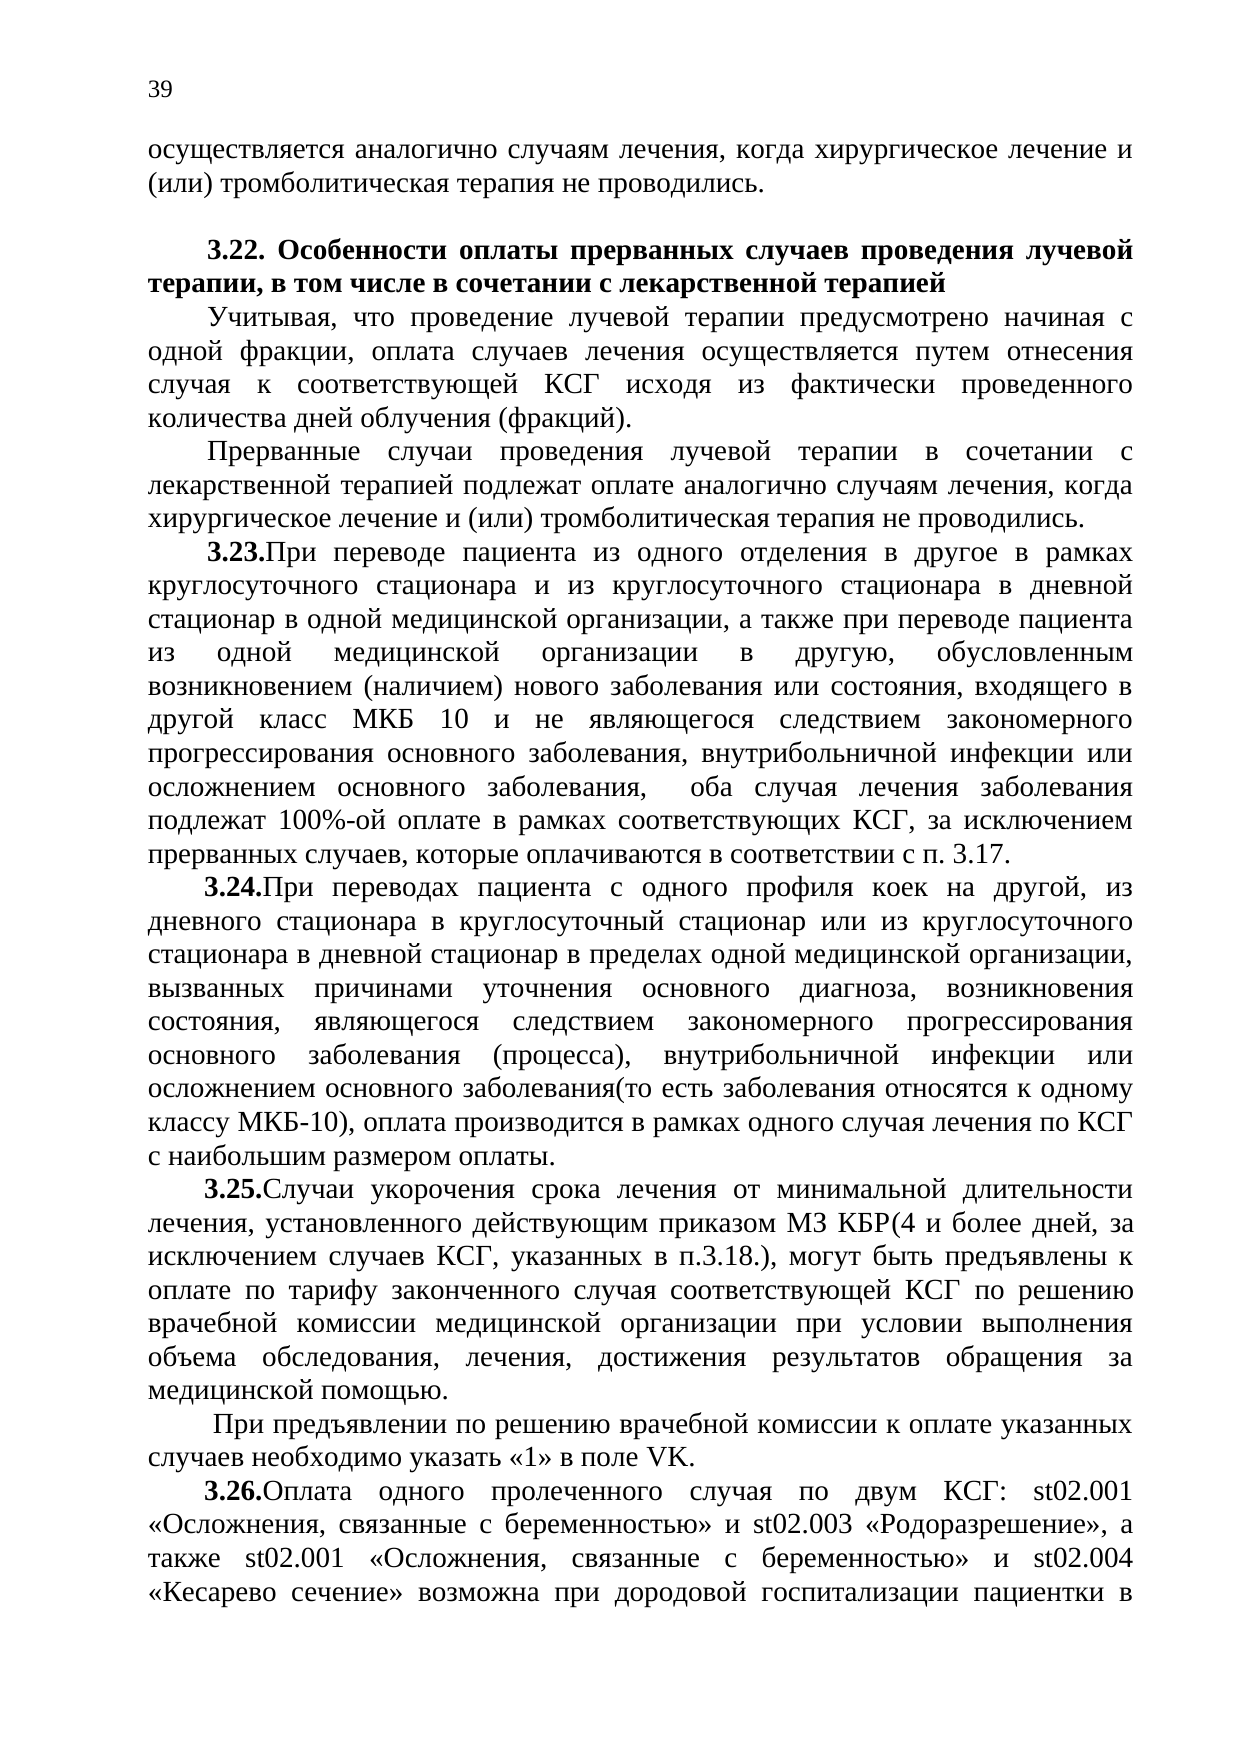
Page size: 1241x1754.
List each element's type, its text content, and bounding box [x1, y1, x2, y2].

text 3.22. Особенности оплаты прерванных случаев проведения лучевой терапии, в том числе в сочетании с лекарственной терапией [148, 232, 1134, 299]
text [148, 131, 1134, 198]
text Учитывая, что проведение лучевой терапии предусмотрено начиная с одной фракции, оплата случаев лечения осуществляется путем отнесения случая к соответствующей КСГ исходя из фактически проведенного количества дней облучения (фракций). [148, 299, 1134, 433]
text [148, 1473, 1134, 1607]
text Прерванные случаи проведения лучевой терапии в сочетании с лекарственной терапией подлежат оплате аналогично случаям лечения, когда хирургическое лечение и (или) тромболитическая терапия не проводились. [148, 433, 1134, 534]
text 3.24.При переводах пациента с одного профиля коек на другой, из дневного стационара в круглосуточный стационар или из круглосуточного стационара в дневной стационар в пределах одной медицинской организации, вызванных причинами уточнения основного диагноза, возникновения состояния, являющегося следствием закономерного прогрессирования основного заболевания (процесса), внутрибольничной инфекции или осложнением основного заболевания(то есть заболевания относятся к одному классу МКБ-10), оплата производится в рамках одного случая лечения по КСГ с наибольшим размером оплаты. [148, 869, 1134, 1171]
text 3.23.При переводе пациента из одного отделения в другое в рамках круглосуточного стационара и из круглосуточного стационара в дневной стационар в одной медицинской организации, а также при переводе пациента из одной медицинской организации в другую, обусловленным возникновением (наличием) нового заболевания или состояния, входящего в другой класс МКБ 10 и не являющегося следствием закономерного прогрессирования основного заболевания, внутрибольничной инфекции или осложнением основного заболевания, оба случая лечения заболевания подлежат 100%-ой оплате в рамках соответствующих КСГ, за исключением прерванных случаев, которые оплачиваются в соответствии с п. 3.17. [148, 534, 1134, 869]
text 3.25.Случаи укорочения срока лечения от минимальной длительности лечения, установленного действующим приказом МЗ КБР(4 и более дней, за исключением случаев КСГ, указанных в п.3.18.), могут быть предъявлены к оплате по тарифу законченного случая соответствующей КСГ по решению врачебной комиссии медицинской организации при условии выполнения объема обследования, лечения, достижения результатов обращения за медицинской помощью. [148, 1171, 1134, 1406]
text При предъявлении по решению врачебной комиссии к оплате указанных случаев необходимо указать «1» в поле VK. [148, 1406, 1134, 1473]
